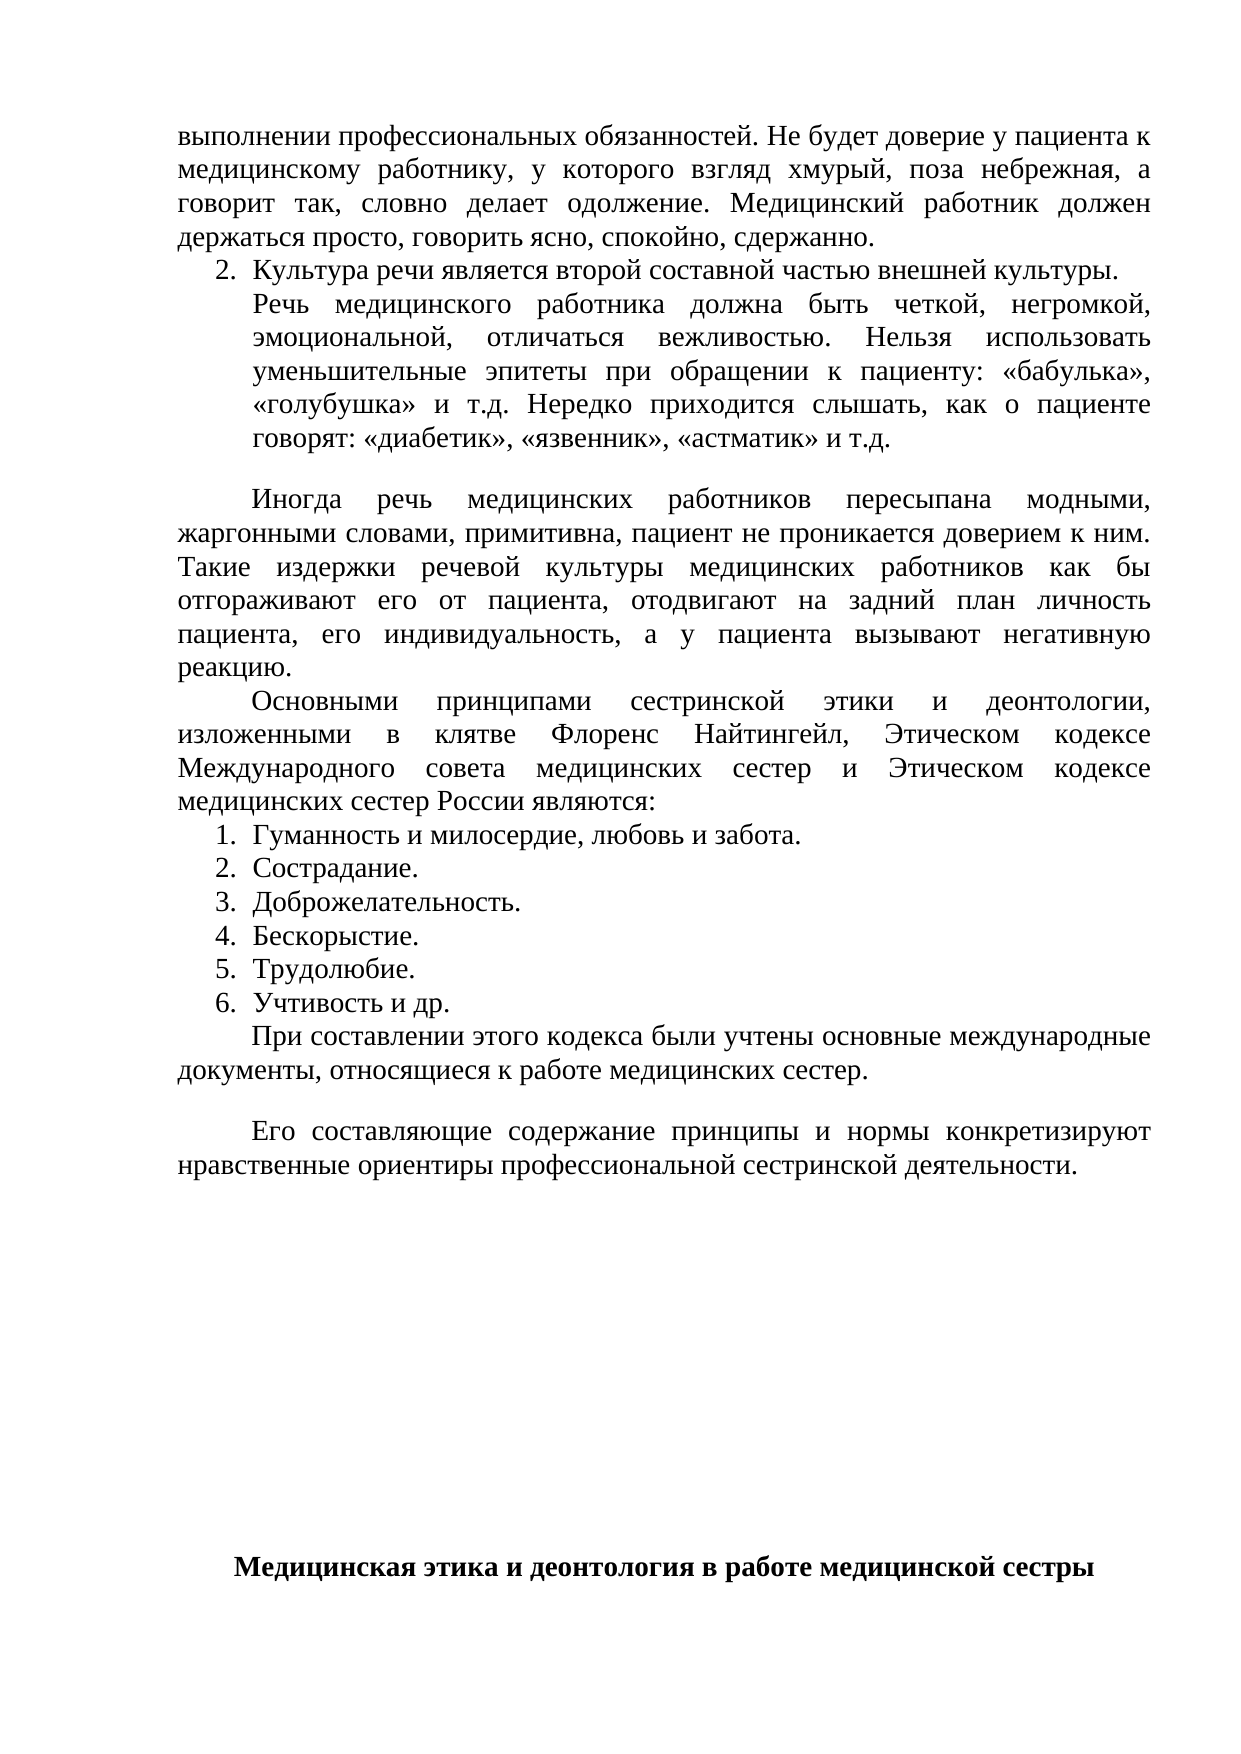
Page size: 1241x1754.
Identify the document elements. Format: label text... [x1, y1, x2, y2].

text Основными принципами сестринской этики и деонтологии, изложенными в клятве Флоренс Найтингейл, Этическом кодексе Международного совета медицинских сестер и Этическом кодексе медицинских сестер России являются: [177, 683, 1152, 817]
list Трудолюбие. [215, 951, 1152, 985]
text При составлении этого кодекса были учтены основные международные документы, относящиеся к работе медицинских сестер. [177, 1018, 1152, 1085]
text Его составляющие содержание принципы и нормы конкретизируют нравственные ориентиры профессиональной сестринской деятельности. [177, 1113, 1152, 1180]
text Медицинская этика и деонтология в работе медицинской сестры [177, 1549, 1152, 1583]
list Сострадание. [215, 851, 1152, 884]
text Иногда речь медицинских работников пересыпана модными, жаргонными словами, примитивна, пациент не проникается доверием к ним. Такие издержки речевой культуры медицинских работников как бы отгораживают его от пациента, отодвигают на задний план личность пациента, его индивидуальность, а у пациента вызывают негативную реакцию. [177, 482, 1152, 683]
list Культура речи является второй составной частью внешней культуры. [215, 252, 1152, 286]
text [177, 118, 1152, 252]
list Бескорыстие. [215, 918, 1152, 951]
list Учтивость и др. [215, 985, 1152, 1018]
list Доброжелательность. [215, 884, 1152, 918]
list Гуманность и милосердие, любовь и забота. [215, 817, 1152, 851]
list Речь медицинского работника должна быть четкой, негромкой, эмоциональной, отличаться вежливостью. Нельзя использовать уменьшительные эпитеты при обращении к пациенту: «бабулька», «голубушка» и т.д. Нередко приходится слышать, как о пациенте говорят: «диабетик», «язвенник», «астматик» и т.д. [252, 286, 1152, 453]
